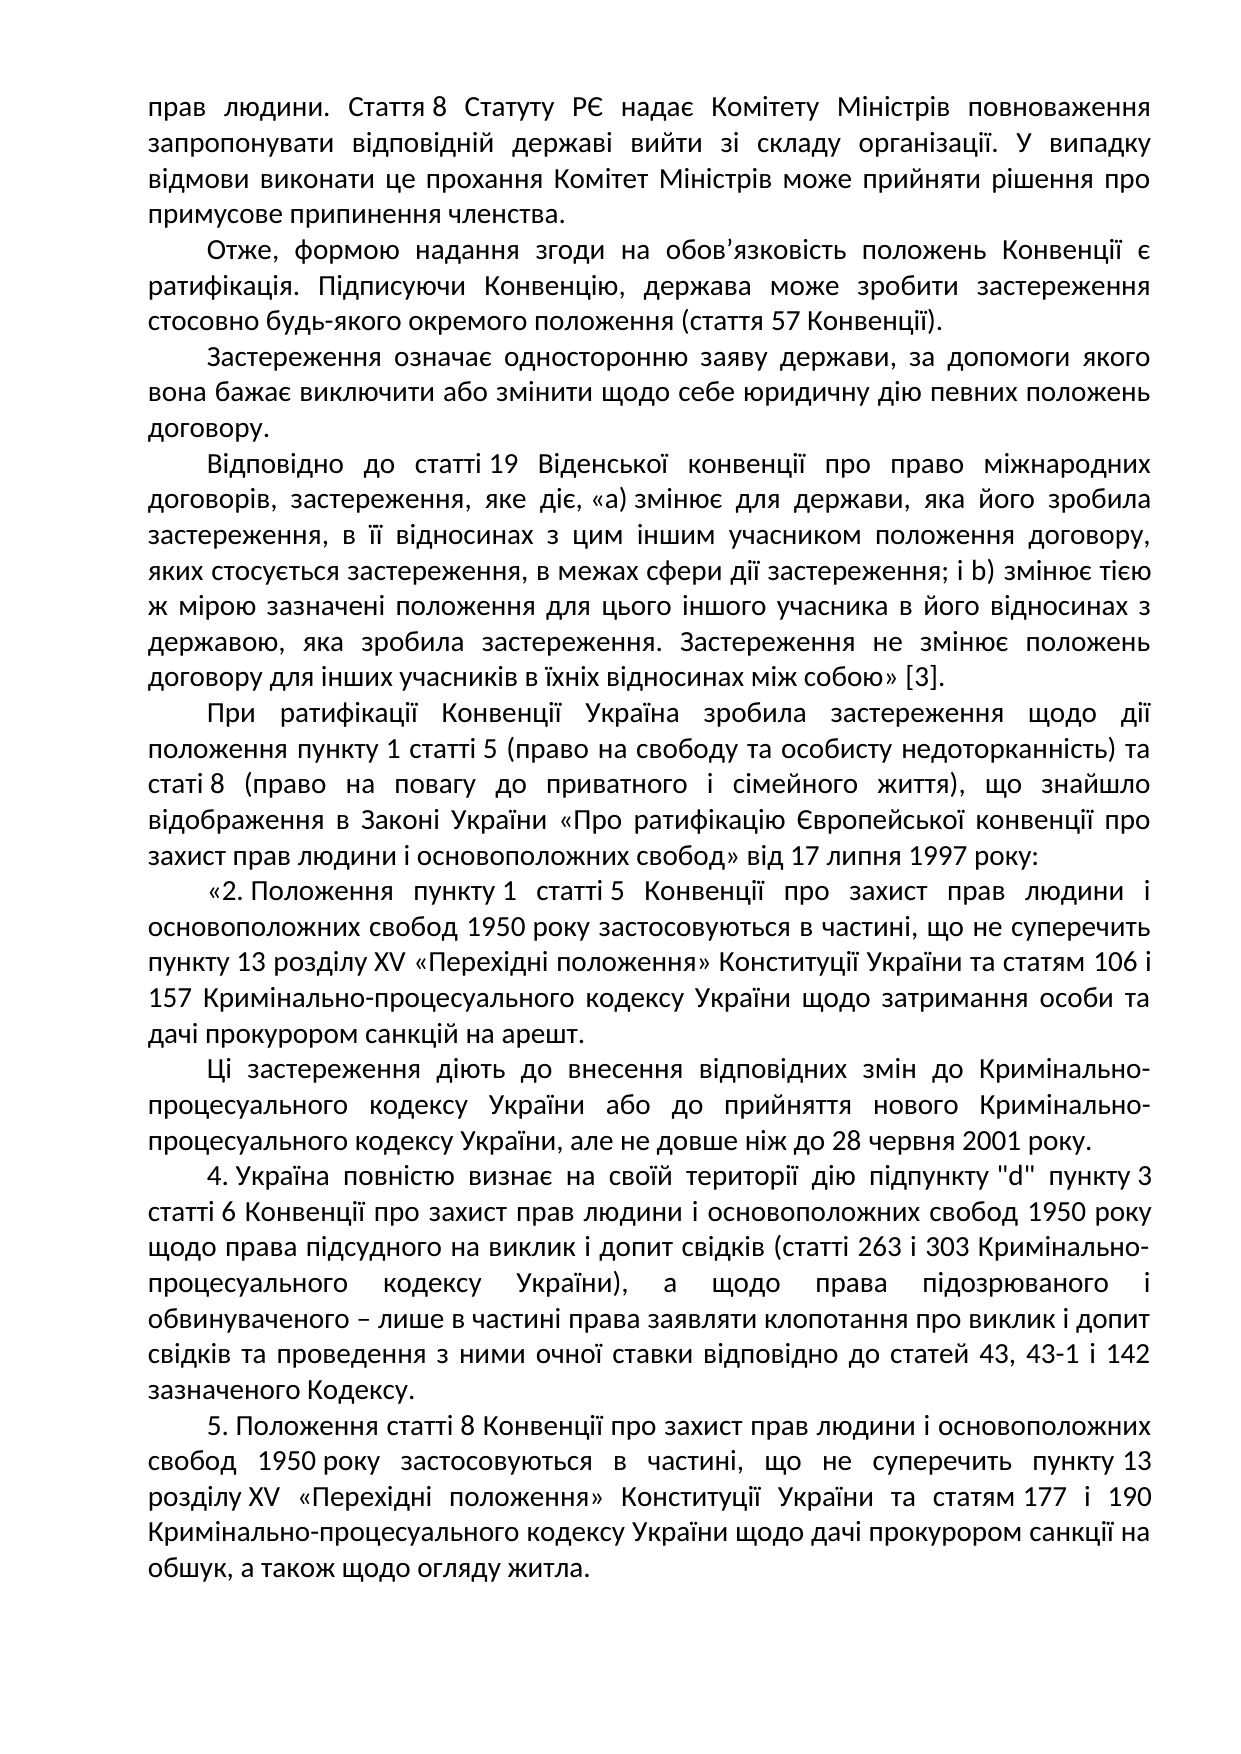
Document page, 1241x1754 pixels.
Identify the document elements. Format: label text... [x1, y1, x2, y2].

text 5. Положення статті 8 Конвенції про захист прав людини і основоположних свобод 1950 року застосовуються в частині, що не суперечить пункту 13 розділу XV «Перехідні положення» Конституції України та статям 177 і 190 Кримінально-процесуального кодексу України щодо дачі прокурором санкції на обшук, а також щодо огляду житла. [148, 1407, 1152, 1585]
text Отже, формою надання згоди на обов’язковість положень Конвенції є ратифікація. Підписуючи Конвенцію, держава може зробити застереження стосовно будь-якого окремого положення (стаття 57 Конвенції). [148, 231, 1152, 338]
text Відповідно до статті 19 Віденської конвенції про право міжнародних договорів, застереження, яке діє, «а) змінює для держави, яка його зробила застереження, в її відносинах з цим іншим учасником положення договору, яких стосується застереження, в межах сфери дії застереження; і b) змінює тією ж мірою зазначені положення для цього іншого учасника в його відносинах з державою, яка зробила застереження. Застереження не змінює положень договору для інших учасників в їхніх відносинах між собою» [3]. [148, 445, 1152, 694]
text Ці застереження діють до внесення відповідних змін до Кримінально-процесуального кодексу України або до прийняття нового Кримінально-процесуального кодексу України, але не довше ніж до 28 червня 2001 року. [148, 1050, 1152, 1157]
text 4. Україна повністю визнає на своїй території дію підпункту "d" пункту 3 статті 6 Конвенції про захист прав людини і основоположних свобод 1950 року щодо права підсудного на виклик і допит свідків (статті 263 і 303 Кримінально-процесуального кодексу України), а щодо права підозрюваного і обвинуваченого – лише в частині права заявляти клопотання про виклик і допит свідків та проведення з ними очної ставки відповідно до статей 43, 43-1 і 142 зазначеного Кодексу. [148, 1157, 1152, 1407]
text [148, 88, 1152, 231]
text При ратифікації Конвенції Україна зробила застереження щодо дії положення пункту 1 статті 5 (право на свободу та особисту недоторканність) та статі 8 (право на повагу до приватного і сімейного життя), що знайшло відображення в Законі України «Про ратифікацію Європейської конвенції про захист прав людини і основоположних свобод» від 17 липня 1997 року: [148, 694, 1152, 872]
text Застереження означає односторонню заяву держави, за допомоги якого вона бажає виключити або змінити щодо себе юридичну дію певних положень договору. [148, 338, 1152, 445]
text «2. Положення пункту 1 статті 5 Конвенції про захист прав людини і основоположних свобод 1950 року застосовуються в частині, що не суперечить пункту 13 розділу XV «Перехідні положення» Конституції України та статям 106 і 157 Кримінально-процесуального кодексу України щодо затримання особи та дачі прокурором санкцій на арешт. [148, 872, 1152, 1050]
